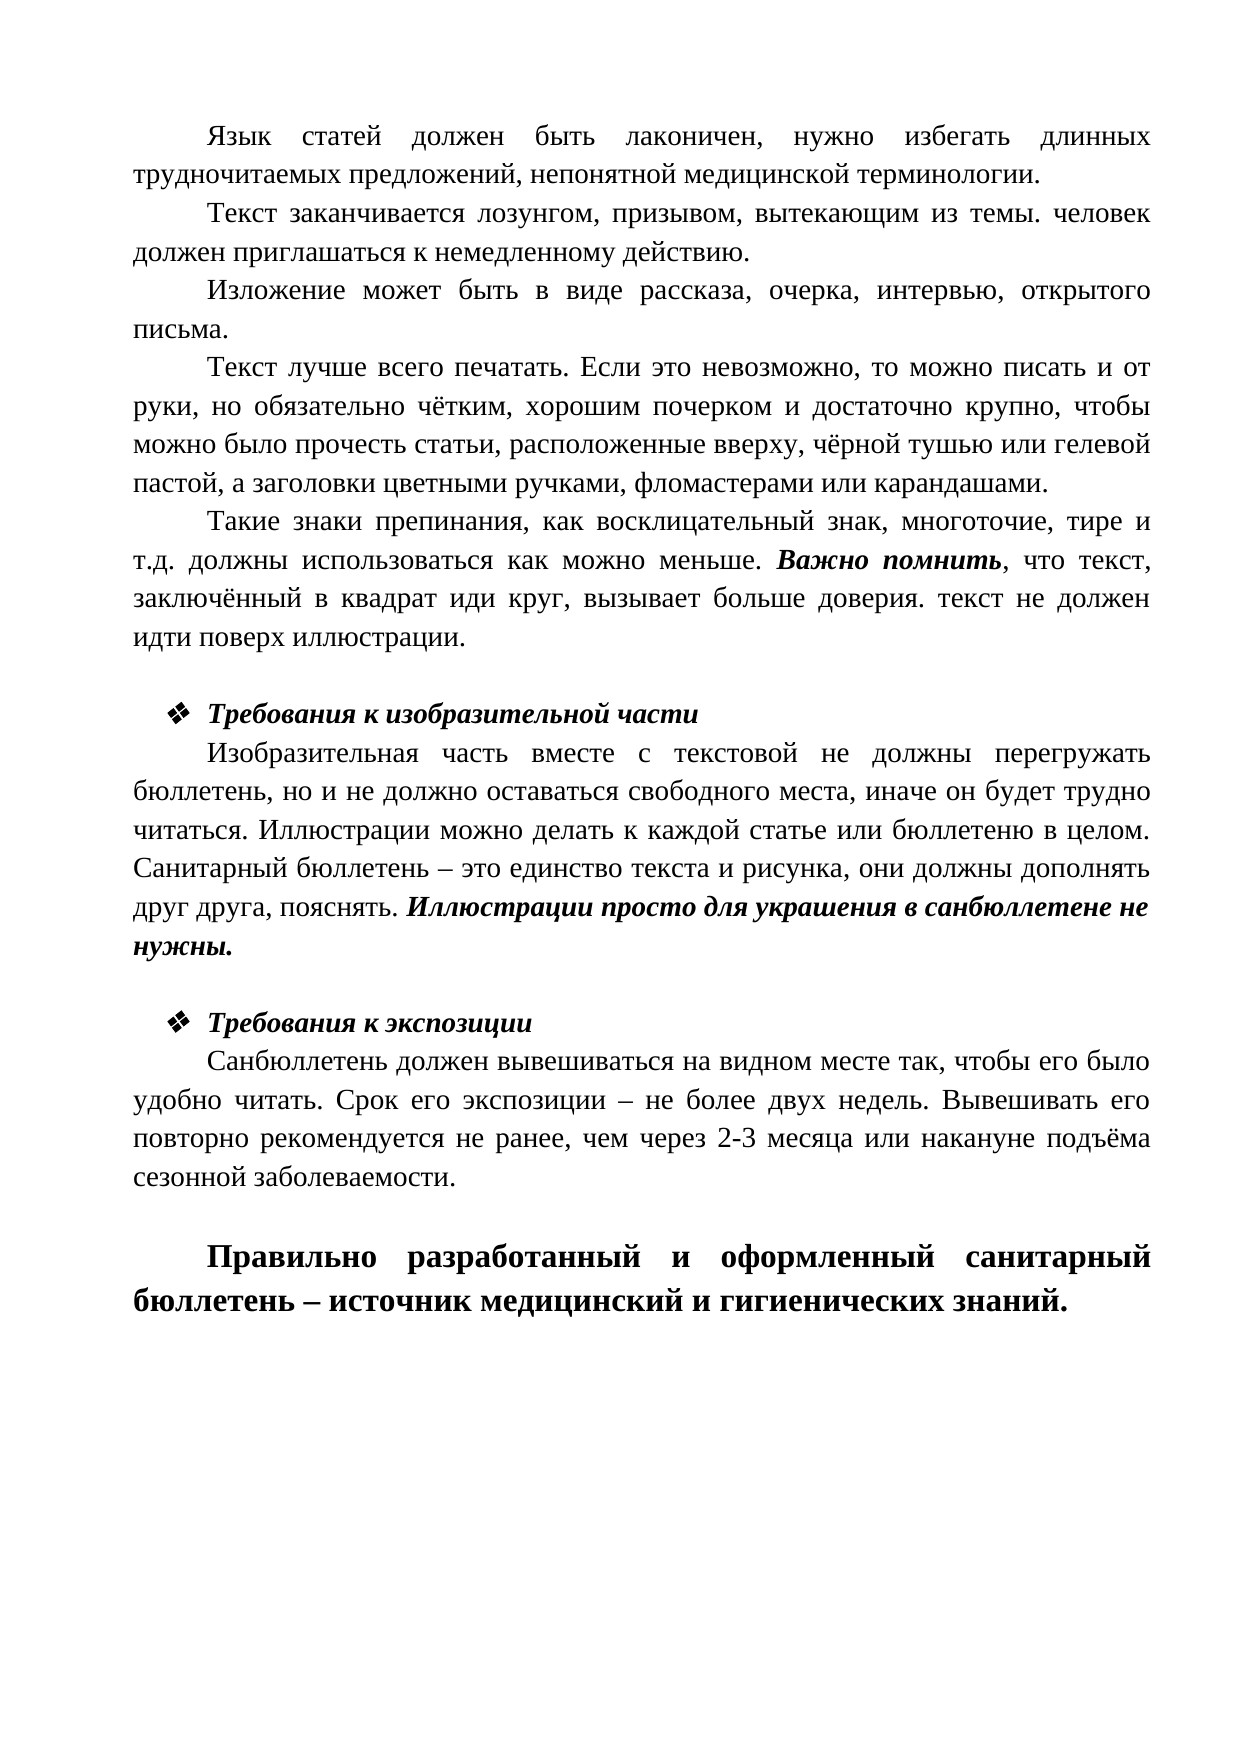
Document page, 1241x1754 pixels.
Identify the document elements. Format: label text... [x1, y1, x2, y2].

text Санбюллетень должен вывешиваться на видном месте так, чтобы его было удобно читать. Срок его экспозиции – не более двух недель. Вывешивать его повторно рекомендуется не ранее, чем через 2-3 месяца или накануне подъёма сезонной заболеваемости. [133, 1043, 1152, 1192]
text Изложение может быть в виде рассказа, очерка, интервью, открытого письма. [133, 272, 1152, 344]
list Требования к экспозиции [162, 1005, 1152, 1038]
text Правильно разработанный и оформленный санитарный бюллетень – источник медицинский и гигиенических знаний. [133, 1236, 1152, 1318]
text Изобразительная часть вместе с текстовой не должны перегружать бюллетень, но и не должно оставаться свободного места, иначе он будет трудно читаться. Иллюстрации можно делать к каждой статье или бюллетеню в целом. Санитарный бюллетень – это единство текста и рисунка, они должны дополнять друг друга, пояснять. Иллюстрации просто для украшения в санбюллетене не нужны. [133, 735, 1152, 961]
list Требования к изобразительной части [162, 696, 1152, 730]
text Язык статей должен быть лаконичен, нужно избегать длинных трудночитаемых предложений, непонятной медицинской терминологии. [133, 118, 1152, 190]
text Текст лучше всего печатать. Если это невозможно, то можно писать и от руки, но обязательно чётким, хорошим почерком и достаточно крупно, чтобы можно было прочесть статьи, расположенные вверху, чёрной тушью или гелевой пастой, а заголовки цветными ручками, фломастерами или карандашами. [133, 349, 1152, 498]
text Текст заканчивается лозунгом, призывом, вытекающим из темы. человек должен приглашаться к немедленному действию. [133, 195, 1152, 267]
text Такие знаки препинания, как восклицательный знак, многоточие, тире и т.д. должны использоваться как можно меньше. Важно помнить, что текст, заключённый в квадрат иди круг, вызывает больше доверия. текст не должен идти поверх иллюстрации. [133, 503, 1152, 653]
